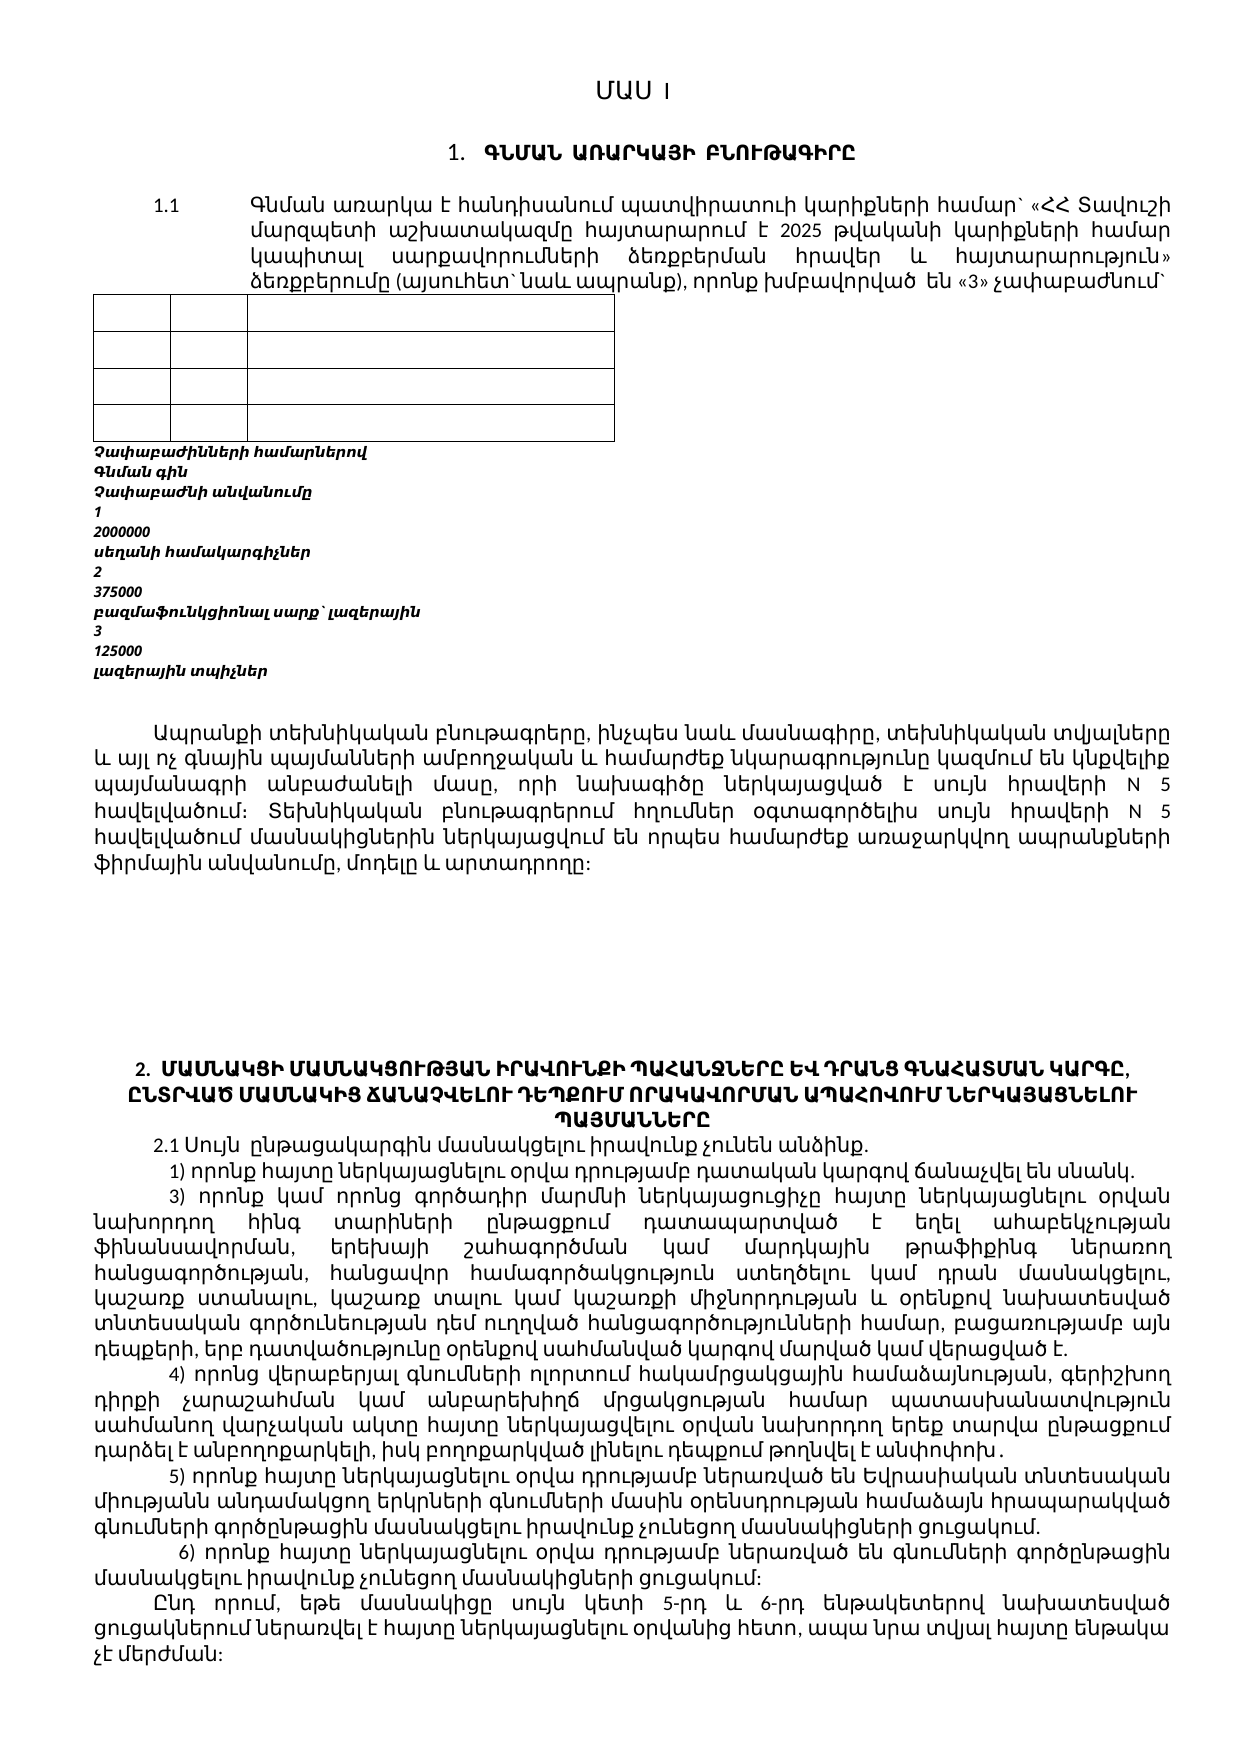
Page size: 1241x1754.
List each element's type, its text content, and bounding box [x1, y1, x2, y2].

text 3) որոնք կամ որոնց գործադիր մարմնի ներկայացուցիչը հայտը ներկայացնելու օրվան նախորդող հինգ տարիների ընթացքում դատապարտված է եղել ահաբեկչության ֆինանսավորման, երեխայի շահագործման կամ մարդկային թրաֆիքինգ ներառող հանցագործության, հանցավոր համագործակցություն ստեղծելու կամ դրան մասնակցելու, կաշառք ստանալու, կաշառք տալու կամ կաշառքի միջնորդության և օրենքով նախատեսված տնտեսական գործունեության դեմ ուղղված հանցագործությունների համար, բացառությամբ այն դեպքերի, երբ դատվածությունը օրենքով սահմանված կարգով մարված կամ վերացված է. [94, 1183, 1171, 1361]
list ԳՆՄԱՆ ԱՌԱՐԿԱՅԻ ԲՆՈՒԹԱԳԻՐԸ [131, 136, 1171, 167]
text 4) որոնց վերաբերյալ գնումների ոլորտում հակամրցակցային համաձայնության, գերիշխող դիրքի չարաշահման կամ անբարեխիղճ մրցակցության համար պատասխանատվություն սահմանող վարչական ակտը հայտը ներկայացվելու օրվան նախորդող երեք տարվա ընթացքում դարձել է անբողոքարկելի, իսկ բողոքարկված լինելու դեպքում թողնվել է անփոփոխ․ [94, 1361, 1171, 1463]
subtitle Գնման առարկա է հանդիսանում պատվիրատուի կարիքների համար` «ՀՀ Տավուշի մարզպետի աշխատակազմը հայտարարում է 2025 թվականի կարիքների համար կապիտալ սարքավորումների ձեռքբերման հրավեր և հայտարարություն» ձեռքբերումը (այսուհետ` նաև ապրանք), որոնք խմբավորված են «3» չափաբաժնում` [153, 192, 1171, 294]
text 6) որոնք հայտը ներկայացնելու օրվա դրությամբ ներառված են գնումների գործընթացին մասնակցելու իրավունք չունեցող մասնակիցների ցուցակում: [94, 1539, 1171, 1590]
text Ընդ որում, եթե մասնակիցը սույն կետի 5-րդ և 6-րդ ենթակետերով նախատեսված ցուցակներում ներառվել է հայտը ներկայացնելու օրվանից հետո, ապա նրա տվյալ հայտը ենթակա չէ մերժման: [94, 1590, 1171, 1666]
text ՄԱՍ I [94, 75, 1171, 106]
text 2.1 Սույն ընթացակարգին մասնակցելու իրավունք չունեն անձինք. [94, 1133, 1171, 1158]
text 2. ՄԱՍՆԱԿՑԻ ՄԱՍՆԱԿՑՈՒԹՅԱՆ ԻՐԱՎՈՒՆՔԻ ՊԱՀԱՆՋՆԵՐԸ ԵՎ ԴՐԱՆՑ ԳՆԱՀԱՏՄԱՆ ԿԱՐԳԸ, ԸՆՏՐՎԱԾ ՄԱՍՆԱԿԻՑ ՃԱՆԱՉՎԵԼՈՒ ԴԵՊՔՈՒՄ ՈՐԱԿԱՎՈՐՄԱՆ ԱՊԱՀՈՎՈՒՄ ՆԵՐԿԱՅԱՑՆԵԼՈՒ ՊԱՅՄԱՆՆԵՐԸ [94, 1056, 1171, 1133]
text Ապրանքի տեխնիկական բնութագրերը, ինչպես նաև մասնագիրը, տեխնիկական տվյալները և այլ ոչ գնային պայմանների ամբողջական և համարժեք նկարագրությունը կազմում են կնքվելիք պայմանագրի անբաժանելի մասը, որի նախագիծը ներկայացված է սույն հրավերի N 5 հավելվածում։ Տեխնիկական բնութագրերում հղումներ օգտագործելիս սույն հրավերի N 5 հավելվածում մասնակիցներին ներկայացվում են որպես համարժեք առաջարկվող ապրանքների ֆիրմային անվանումը, մոդելը և արտադրողը: [94, 720, 1171, 875]
text 1) որոնք հայտը ներկայացնելու օրվա դրությամբ դատական կարգով ճանաչվել են սնանկ. [94, 1158, 1171, 1183]
text 5) որոնք հայտը ներկայացնելու օրվա դրությամբ ներառված են Եվրասիական տնտեսական միությանն անդամակցող երկրների գնումների մասին օրենսդրության համաձայն հրապարակված գնումների գործընթացին մասնակցելու իրավունք չունեցող մասնակիցների ցուցակում. [94, 1463, 1171, 1539]
